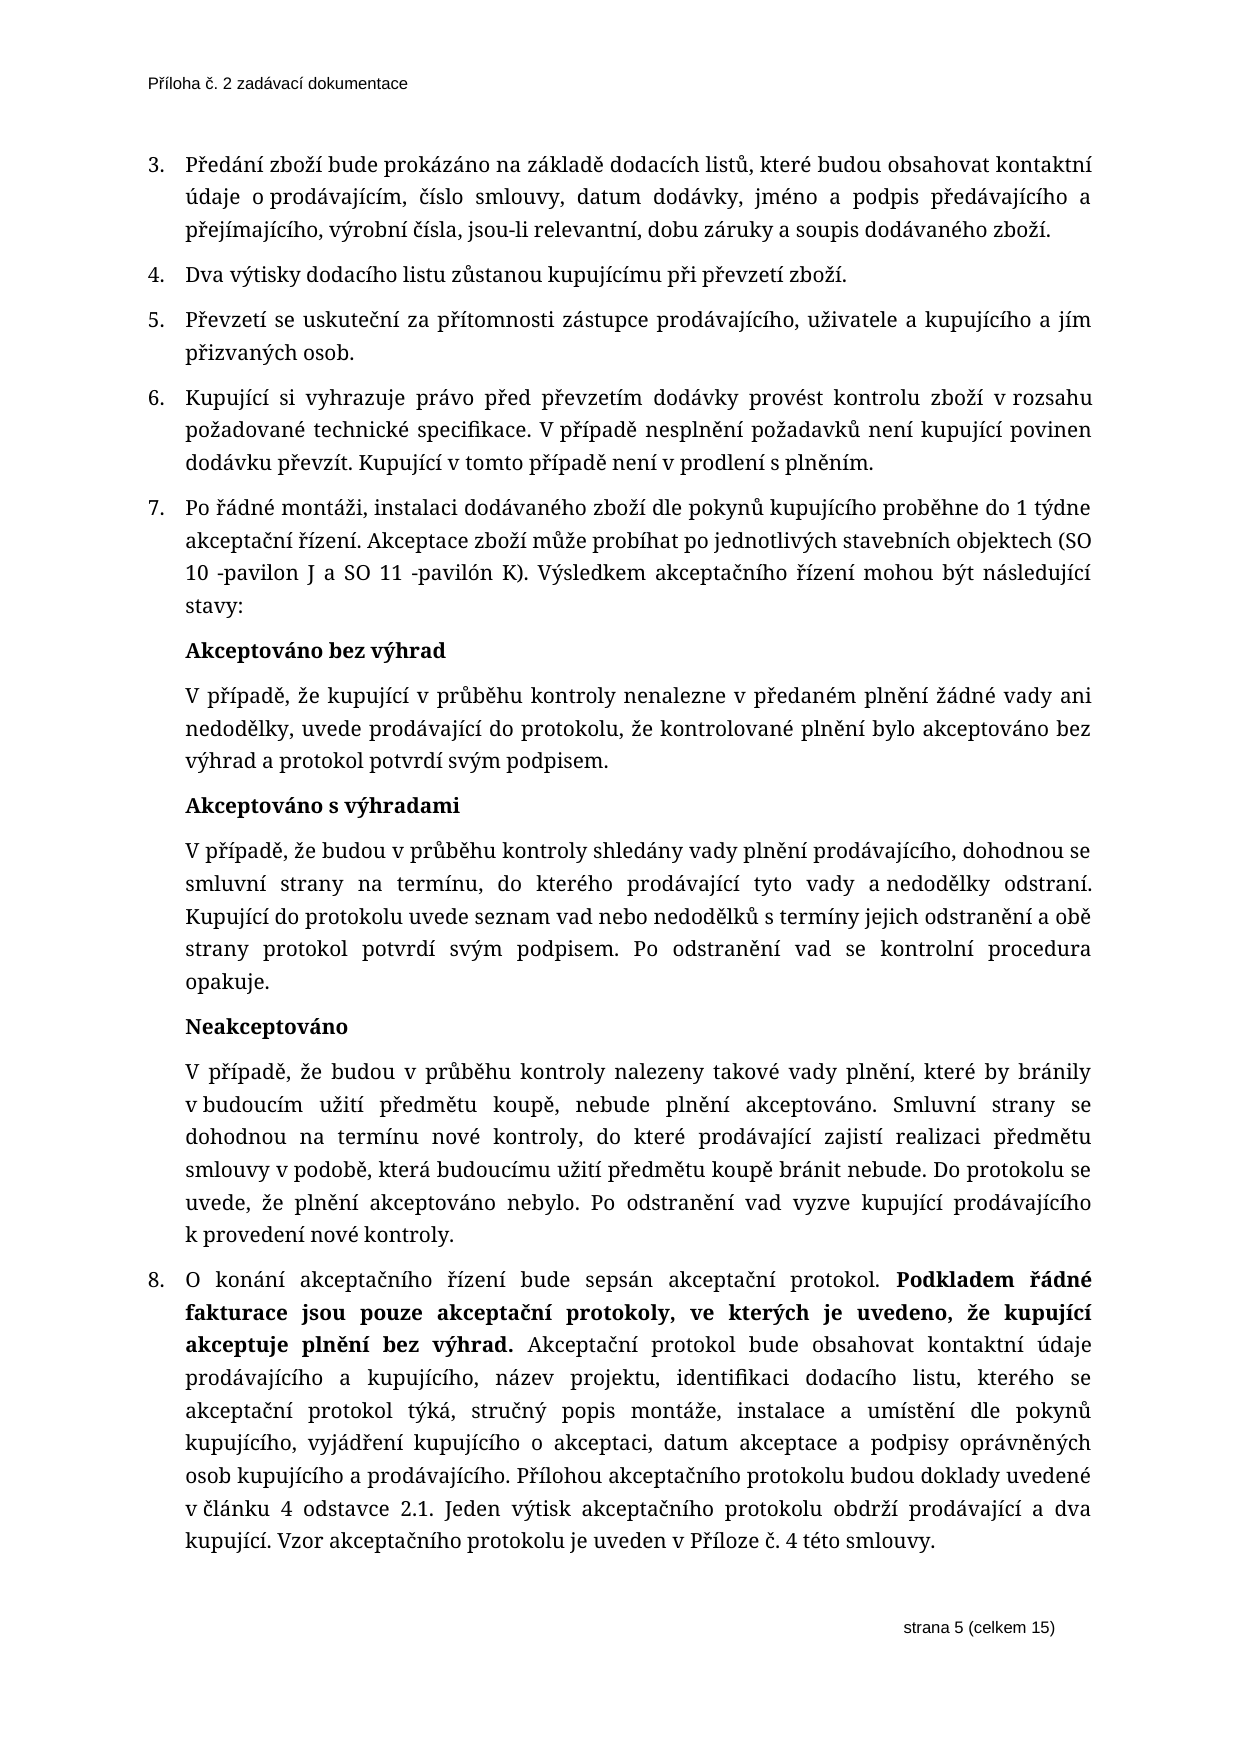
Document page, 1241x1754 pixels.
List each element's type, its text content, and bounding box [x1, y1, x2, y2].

text Akceptováno s výhradami [185, 792, 1092, 820]
text V případě, že kupující v průběhu kontroly nenalezne v předaném plnění žádné vady ani nedodělky, uvede prodávající do protokolu, že kontrolované plnění bylo akceptováno bez výhrad a protokol potvrdí svým podpisem. [185, 681, 1092, 775]
list Po řádné montáži, instalaci dodávaného zboží dle pokynů kupujícího proběhne do 1 týdne akceptační řízení. Akceptace zboží může probíhat po jednotlivých stavebních objektech (SO 10 -pavilon J a SO 11 -pavilón K). Výsledkem akceptačního řízení mohou být následující stavy: [148, 493, 1092, 619]
list Kupující si vyhrazuje právo před převzetím dodávky provést kontrolu zboží v rozsahu požadované technické specifikace. V případě nesplnění požadavků není kupující povinen dodávku převzít. Kupující v tomto případě není v prodlení s plněním. [148, 383, 1092, 477]
list Předání zboží bude prokázáno na základě dodacích listů, které budou obsahovat kontaktní údaje o prodávajícím, číslo smlouvy, datum dodávky, jméno a podpis předávajícího a přejímajícího, výrobní čísla, jsou-li relevantní, dobu záruky a soupis dodávaného zboží. [148, 150, 1092, 243]
text Akceptováno bez výhrad [185, 636, 1092, 664]
text V případě, že budou v průběhu kontroly nalezeny takové vady plnění, které by bránily v budoucím užití předmětu koupě, nebude plnění akceptováno. Smluvní strany se dohodnou na termínu nové kontroly, do které prodávající zajistí realizaci předmětu smlouvy v podobě, která budoucímu užití předmětu koupě bránit nebude. Do protokolu se uvede, že plnění akceptováno nebylo. Po odstranění vad vyzve kupující prodávajícího k provedení nové kontroly. [185, 1057, 1092, 1249]
list Dva výtisky dodacího listu zůstanou kupujícímu při převzetí zboží. [148, 260, 1092, 288]
text V případě, že budou v průběhu kontroly shledány vady plnění prodávajícího, dohodnou se smluvní strany na termínu, do kterého prodávající tyto vady a nedodělky odstraní. Kupující do protokolu uvede seznam vad nebo nedodělků s termíny jejich odstranění a obě strany protokol potvrdí svým podpisem. Po odstranění vad se kontrolní procedura opakuje. [185, 837, 1092, 996]
list O konání akceptačního řízení bude sepsán akceptační protokol. Podkladem řádné fakturace jsou pouze akceptační protokoly, ve kterých je uvedeno, že kupující akceptuje plnění bez výhrad. Akceptační protokol bude obsahovat kontaktní údaje prodávajícího a kupujícího, název projektu, identifikaci dodacího listu, kterého se akceptační protokol týká, stručný popis montáže, instalace a umístění dle pokynů kupujícího, vyjádření kupujícího o akceptaci, datum akceptace a podpisy oprávněných osob kupujícího a prodávajícího. Přílohou akceptačního protokolu budou doklady uvedené v článku 4 odstavce 2.1. Jeden výtisk akceptačního protokolu obdrží prodávající a dva kupující. Vzor akceptačního protokolu je uveden v Příloze č. 4 této smlouvy. [148, 1265, 1092, 1555]
list Převzetí se uskuteční za přítomnosti zástupce prodávajícího, uživatele a kupujícího a jím přizvaných osob. [148, 305, 1092, 366]
text Neakceptováno [185, 1012, 1092, 1041]
